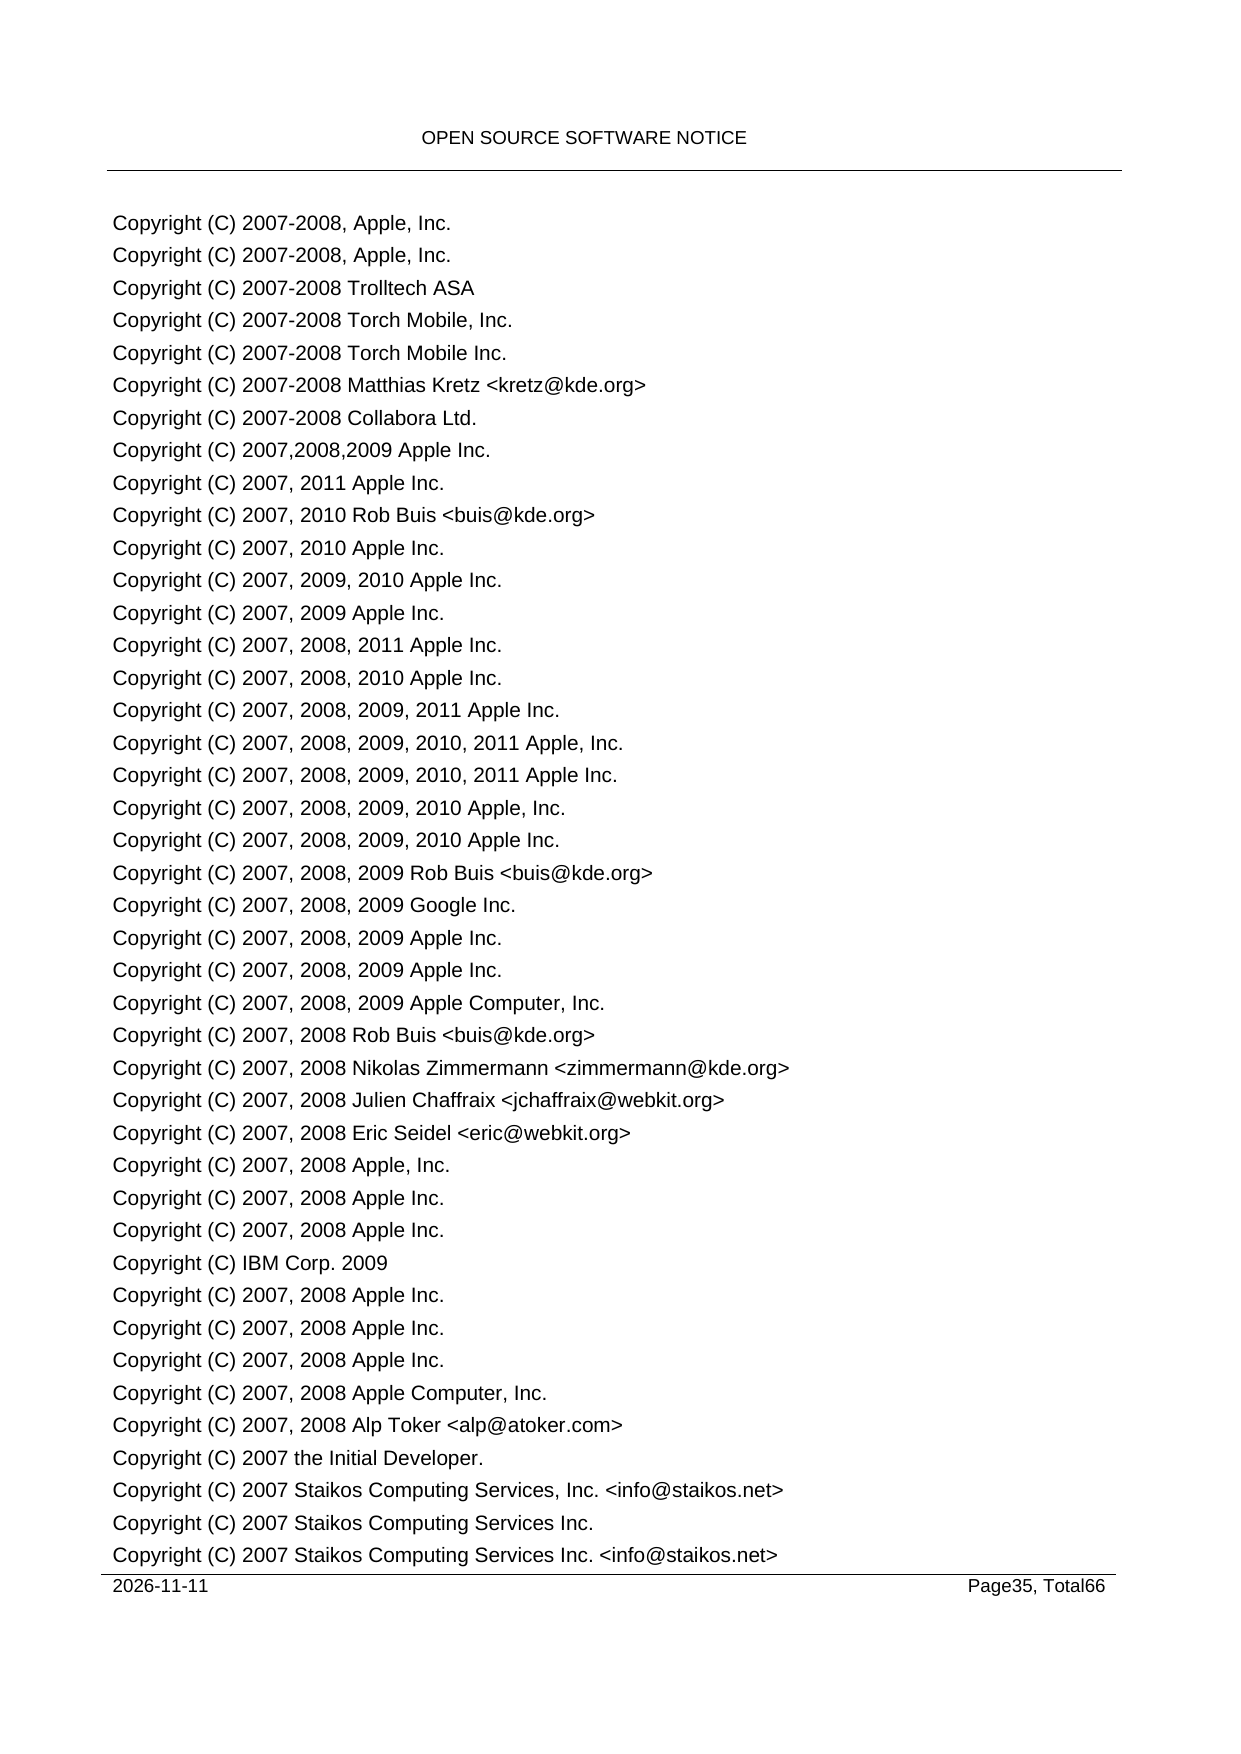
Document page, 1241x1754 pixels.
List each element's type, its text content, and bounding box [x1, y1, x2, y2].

text Copyright (C) 2007,2008,2009 Apple Inc. [112, 434, 1128, 466]
text Copyright (C) 2007, 2008 Apple Inc. [112, 1311, 1128, 1344]
text Copyright (C) 2007, 2008, 2009 Apple Inc. [112, 954, 1128, 986]
text Copyright (C) 2007, 2008 Apple Computer, Inc. [112, 1376, 1128, 1409]
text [112, 1539, 1128, 1571]
text Copyright (C) 2007, 2008 Rob Buis <buis@kde.org> [112, 1019, 1128, 1051]
text Copyright (C) 2007, 2008 Apple Inc. [112, 1181, 1128, 1214]
text Copyright (C) 2007, 2008 Eric Seidel <eric@webkit.org> [112, 1116, 1128, 1149]
text Copyright (C) 2007-2008, Apple, Inc. [112, 239, 1128, 271]
text Copyright (C) 2007-2008 Matthias Kretz <kretz@kde.org> [112, 369, 1128, 401]
text Copyright (C) 2007, 2008 Apple Inc. [112, 1279, 1128, 1311]
text Copyright (C) 2007, 2010 Rob Buis <buis@kde.org> [112, 499, 1128, 531]
text Copyright (C) 2007, 2008 Apple Inc. [112, 1344, 1128, 1376]
text Copyright (C) IBM Corp. 2009 [112, 1246, 1128, 1279]
text Copyright (C) 2007, 2008, 2009, 2011 Apple Inc. [112, 694, 1128, 726]
text Copyright (C) 2007 the Initial Developer. [112, 1441, 1128, 1474]
text Copyright (C) 2007-2008 Trolltech ASA [112, 271, 1128, 304]
text Copyright (C) 2007, 2008, 2009 Apple Computer, Inc. [112, 986, 1128, 1019]
text Copyright (C) 2007, 2008, 2009, 2010, 2011 Apple, Inc. [112, 726, 1128, 759]
text Copyright (C) 2007, 2009, 2010 Apple Inc. [112, 564, 1128, 596]
text Copyright (C) 2007, 2008, 2009 Google Inc. [112, 889, 1128, 921]
text Copyright (C) 2007, 2011 Apple Inc. [112, 466, 1128, 499]
text Copyright (C) 2007, 2010 Apple Inc. [112, 531, 1128, 564]
text Copyright (C) 2007, 2008, 2011 Apple Inc. [112, 629, 1128, 661]
text Copyright (C) 2007, 2008, 2009, 2010, 2011 Apple Inc. [112, 759, 1128, 791]
text Copyright (C) 2007, 2009 Apple Inc. [112, 596, 1128, 629]
text Copyright (C) 2007, 2008 Julien Chaffraix <jchaffraix@webkit.org> [112, 1084, 1128, 1116]
text Copyright (C) 2007 Staikos Computing Services, Inc. <info@staikos.net> [112, 1474, 1128, 1506]
text Copyright (C) 2007, 2008, 2010 Apple Inc. [112, 661, 1128, 694]
text Copyright (C) 2007-2008, Apple, Inc. [112, 206, 1128, 239]
text Copyright (C) 2007, 2008 Apple, Inc. [112, 1149, 1128, 1181]
text Copyright (C) 2007, 2008, 2009, 2010 Apple Inc. [112, 824, 1128, 856]
text Copyright (C) 2007-2008 Torch Mobile, Inc. [112, 304, 1128, 336]
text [112, 1506, 1128, 1539]
text Copyright (C) 2007, 2008 Apple Inc. [112, 1214, 1128, 1246]
text Copyright (C) 2007-2008 Torch Mobile Inc. [112, 336, 1128, 369]
text Copyright (C) 2007, 2008, 2009 Rob Buis <buis@kde.org> [112, 856, 1128, 889]
text Copyright (C) 2007, 2008 Alp Toker <alp@atoker.com> [112, 1409, 1128, 1441]
text Copyright (C) 2007, 2008, 2009, 2010 Apple, Inc. [112, 791, 1128, 824]
text Copyright (C) 2007, 2008, 2009 Apple Inc. [112, 921, 1128, 954]
text Copyright (C) 2007-2008 Collabora Ltd. [112, 401, 1128, 434]
text Copyright (C) 2007, 2008 Nikolas Zimmermann <zimmermann@kde.org> [112, 1051, 1128, 1084]
